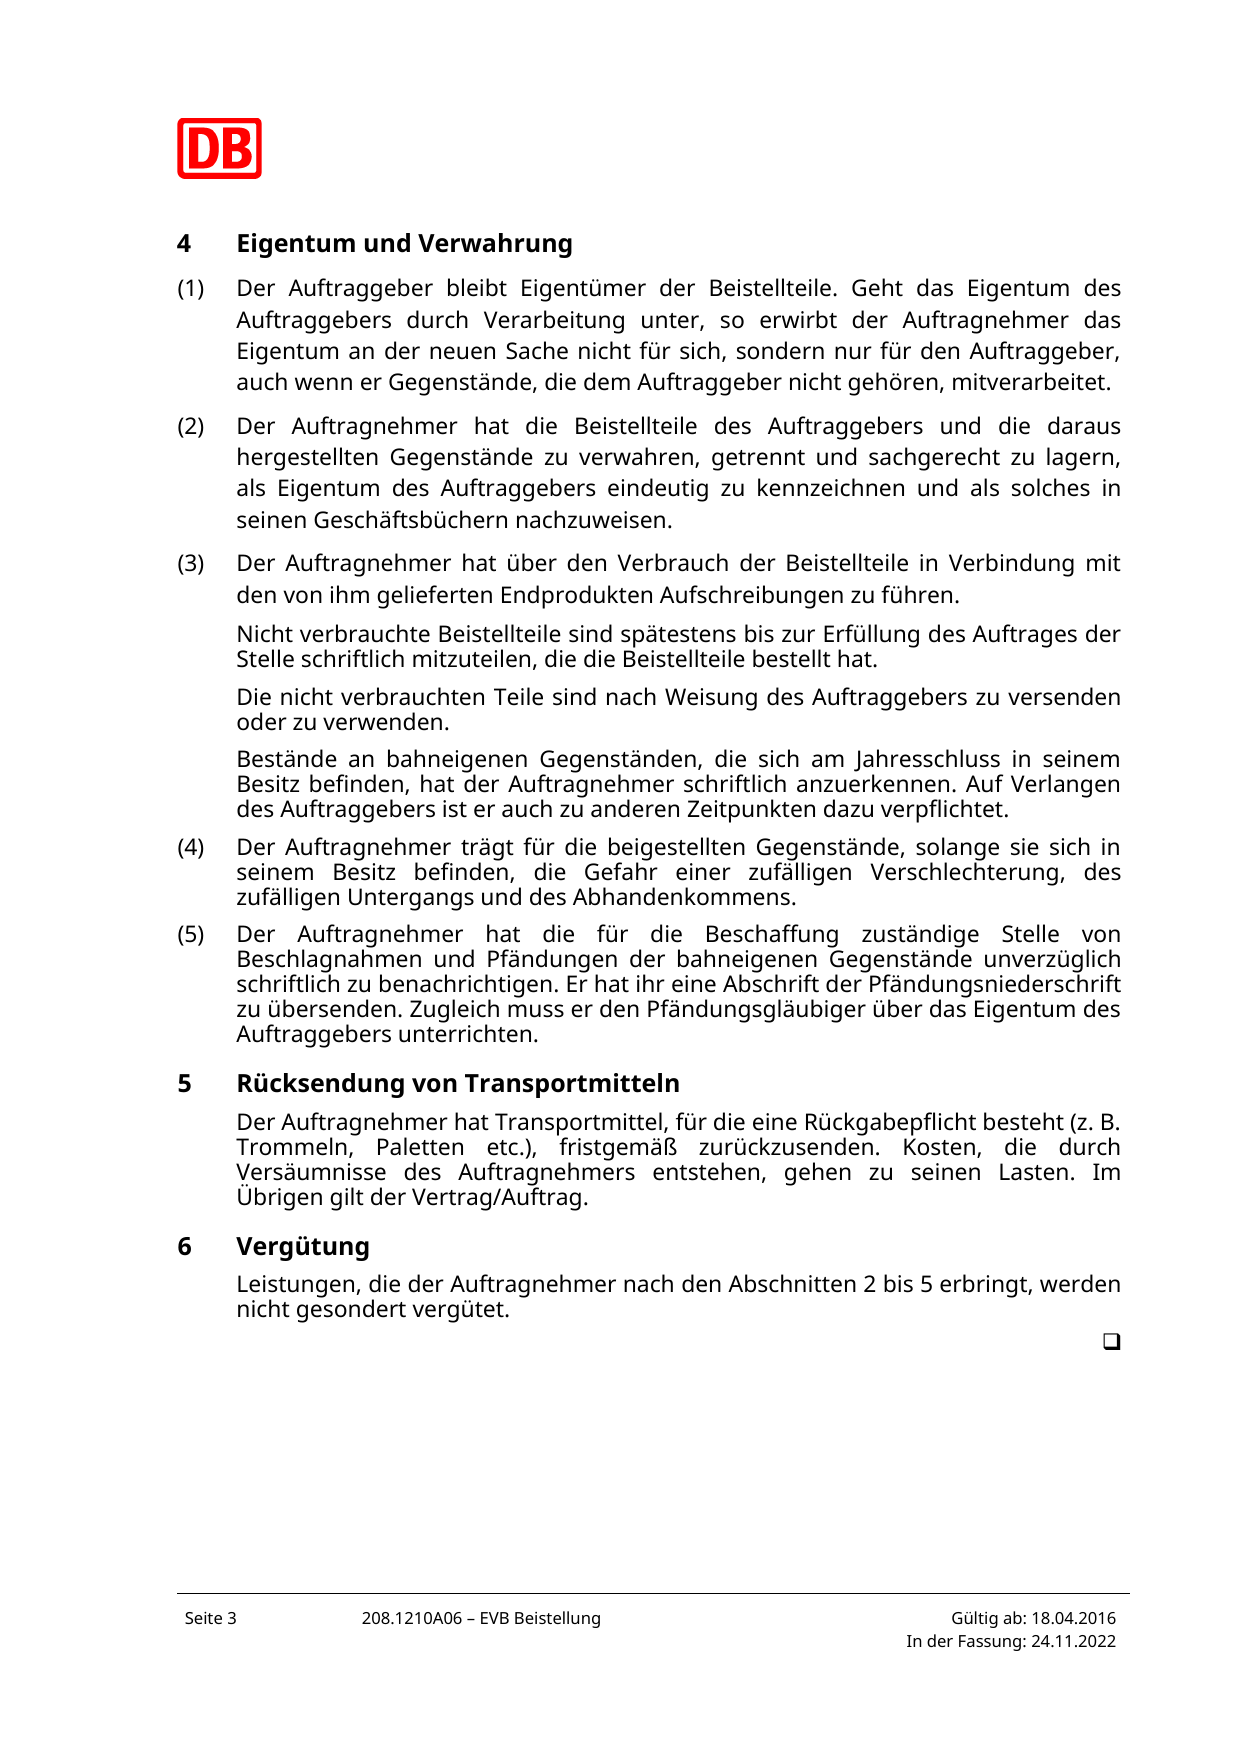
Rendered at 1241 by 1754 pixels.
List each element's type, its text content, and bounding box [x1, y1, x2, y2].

text (5) Der Auftragnehmer hat die für die Beschaffung zuständige Stelle von Beschlagnahmen und Pfändungen der bahneigenen Gegenstände unverzüglich schriftlich zu benachrichtigen. Er hat ihr eine Abschrift der Pfändungsniederschrift zu übersenden. Zugleich muss er den Pfändungsgläubiger über das Eigentum des Auftraggebers unterrichten. [177, 922, 1122, 1047]
list (2) Der Auftragnehmer hat die Beistellteile des Auftraggebers und die daraus hergestellten Gegenstände zu verwahren, getrennt und sachgerecht zu lagern, als Eigentum des Auftraggebers eindeutig zu kennzeichnen und als solches in seinen Geschäftsbüchern nachzuweisen. [177, 410, 1122, 535]
text Leistungen, die der Auftragnehmer nach den Abschnitten 2 bis 5 erbringt, werden nicht gesondert vergütet. [177, 1272, 1122, 1322]
list (1) Der Auftraggeber bleibt Eigentümer der Beistellteile. Geht das Eigentum des Auftraggebers durch Verarbeitung unter, so erwirbt der Auftragnehmer das Eigentum an der neuen Sache nicht für sich, sondern nur für den Auftraggeber, auch wenn er Gegenstände, die dem Auftraggeber nicht gehören, mitverarbeitet. [177, 272, 1122, 397]
text Die nicht verbrauchten Teile sind nach Weisung des Auftraggebers zu versenden oder zu verwenden. [177, 685, 1122, 735]
list (3) Der Auftragnehmer hat über den Verbrauch der Beistellteile in Verbindung mit den von ihm gelieferten Endprodukten Aufschreibungen zu führen. [177, 547, 1122, 610]
text (4) Der Auftragnehmer trägt für die beigestellten Gegenstände, solange sie sich in seinem Besitz befinden, die Gefahr einer zufälligen Verschlechterung, des zufälligen Untergangs und des Abhandenkommens. [177, 835, 1122, 910]
subtitle Eigentum und Verwahrung [177, 226, 1122, 260]
text Der Auftragnehmer hat Transportmittel, für die eine Rückgabepflicht besteht (z. B. Trommeln, Paletten etc.), fristgemäß zurückzusenden. Kosten, die durch Versäumnisse des Auftragnehmers entstehen, gehen zu seinen Lasten. Im Übrigen gilt der Vertrag/Auftrag. [177, 1110, 1122, 1210]
picture [177, 118, 262, 179]
text 6 Vergütung [177, 1235, 1122, 1260]
text 5 Rücksendung von Transportmitteln [177, 1072, 1122, 1097]
text Nicht verbrauchte Beistellteile sind spätestens bis zur Erfüllung des Auftrages der Stelle schriftlich mitzuteilen, die die Beistellteile bestellt hat. [177, 622, 1122, 672]
text Bestände an bahneigenen Gegenständen, die sich am Jahresschluss in seinem Besitz befinden, hat der Auftragnehmer schriftlich anzuerkennen. Auf Verlangen des Auftraggebers ist er auch zu anderen Zeitpunkten dazu verpflichtet. [177, 747, 1122, 822]
